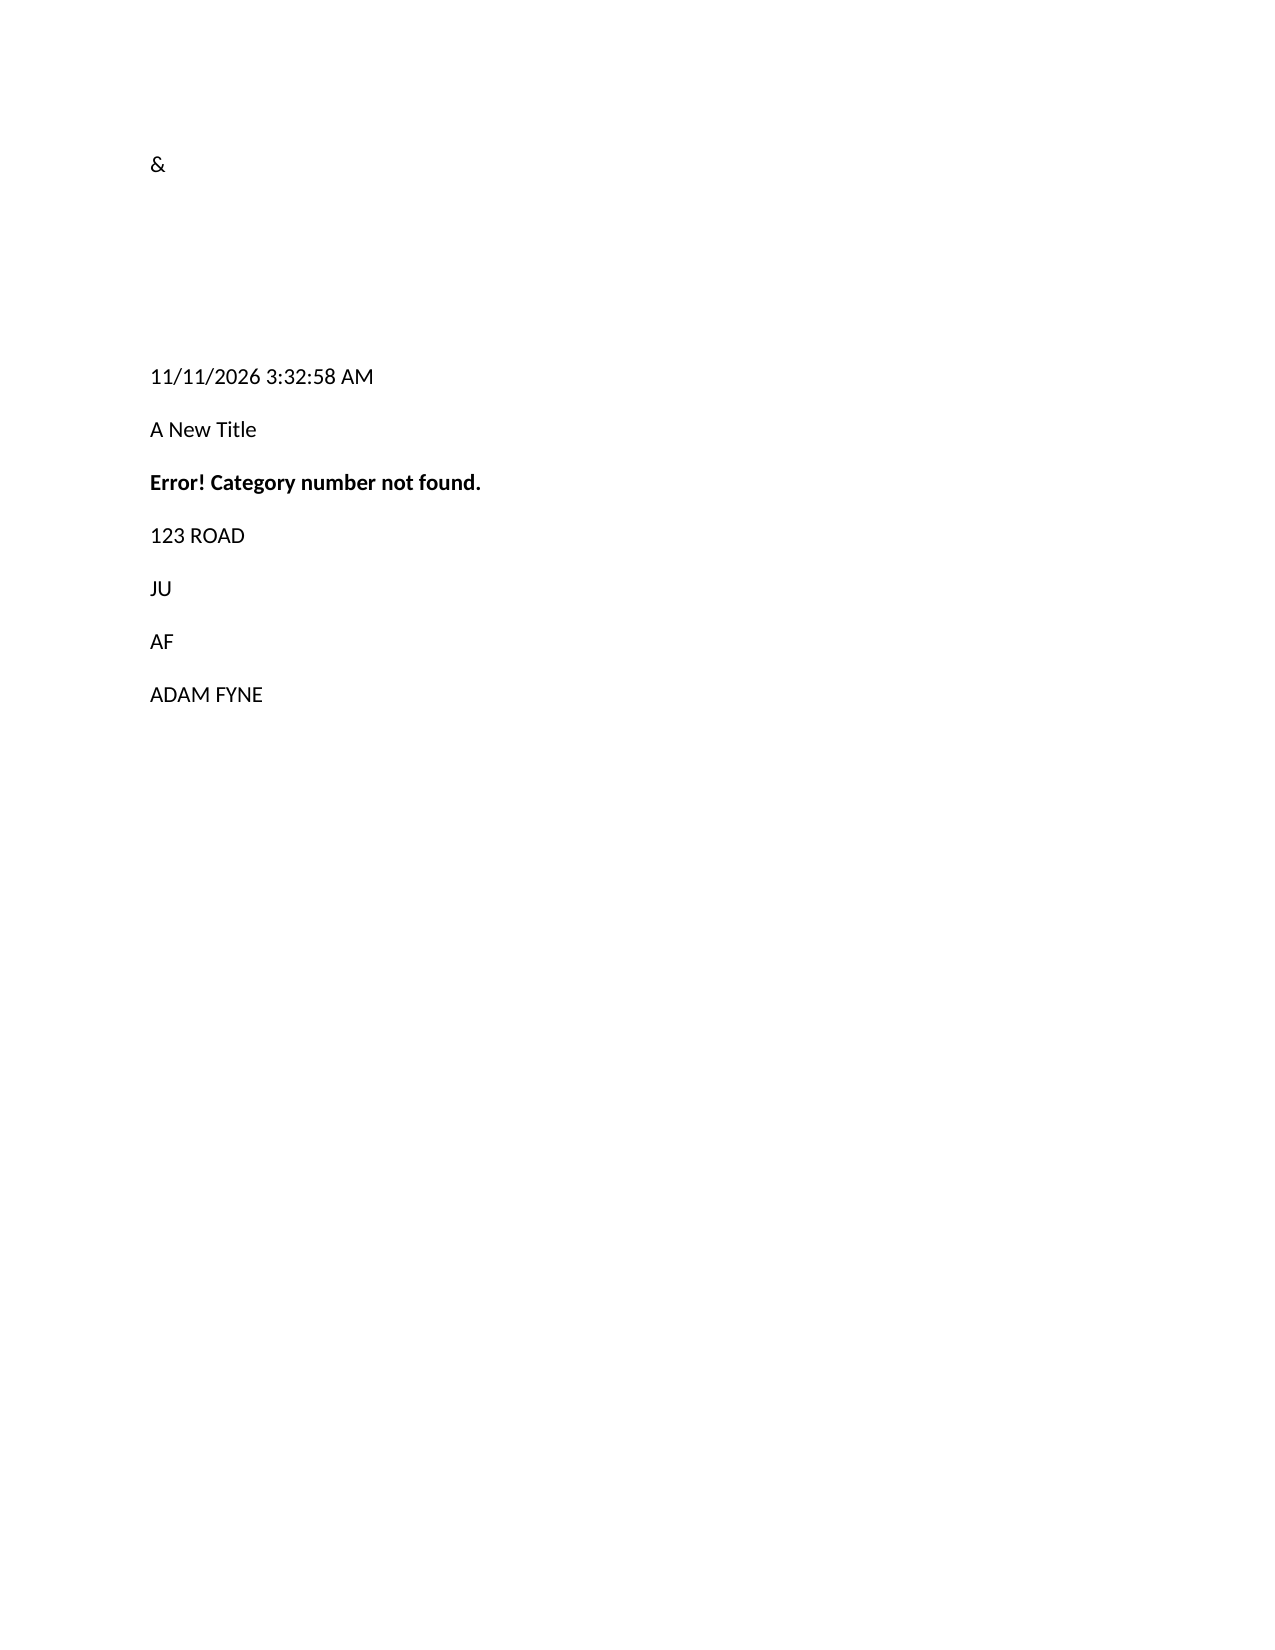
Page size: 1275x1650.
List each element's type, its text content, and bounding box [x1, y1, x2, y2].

text JU [150, 574, 1125, 602]
text Error! Category number not found. [150, 468, 1125, 496]
text A New Title [150, 415, 1125, 443]
text AF [150, 627, 1125, 655]
text ADAM FYNE [150, 680, 1125, 708]
text 13/01/2025 10:05:07 AM [150, 362, 1125, 390]
text 123 ROAD [150, 521, 1125, 549]
